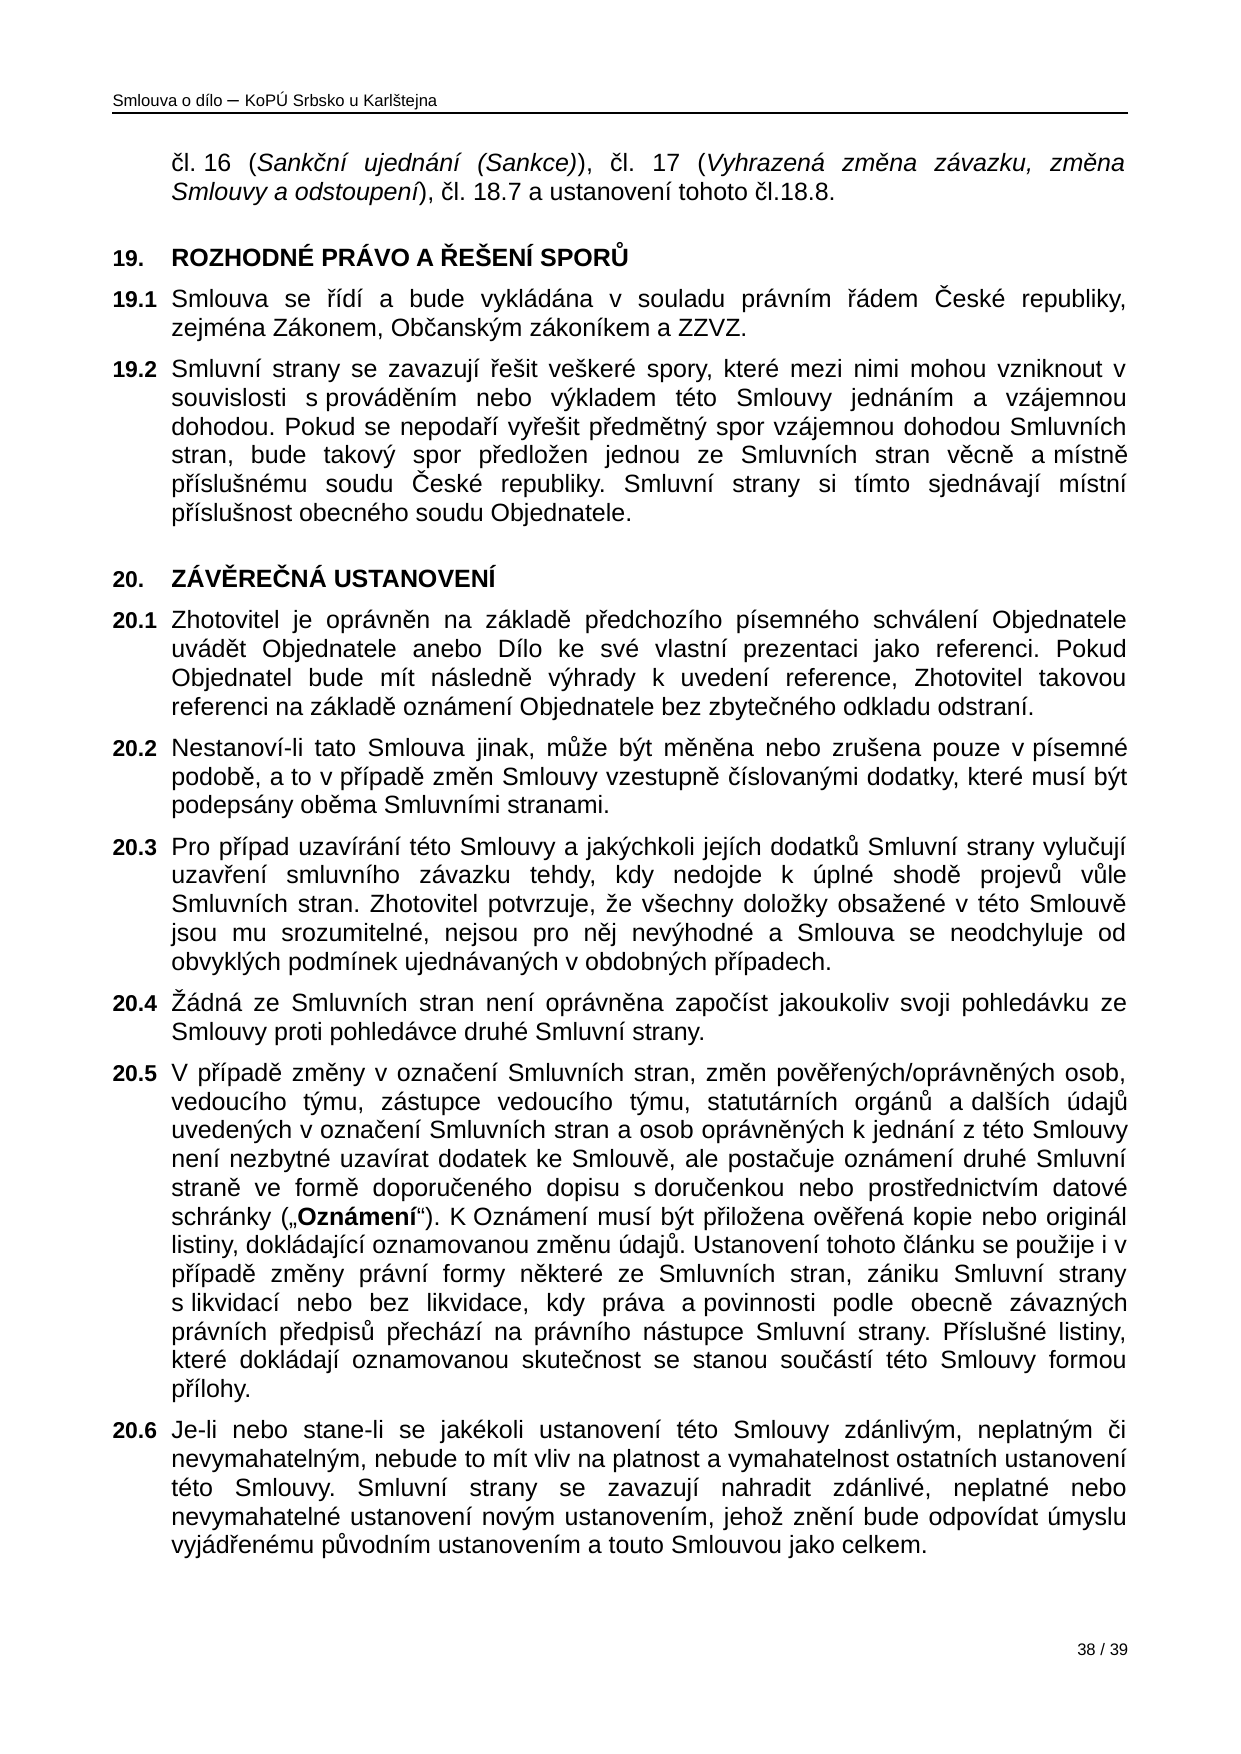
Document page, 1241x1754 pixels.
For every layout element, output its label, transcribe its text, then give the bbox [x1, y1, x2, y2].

text Pro případ uzavírání této Smlouvy a jakýchkoli jejích dodatků Smluvní strany vylučují uzavření smluvního závazku tehdy, kdy nedojde k úplné shodě projevů vůle Smluvních stran. Zhotovitel potvrzuje, že všechny doložky obsažené v této Smlouvě jsou mu srozumitelné, nejsou pro něj nevýhodné a Smlouva se neodchyluje od obvyklých podmínek ujednávaných v obdobných případech. [112, 831, 1128, 975]
text V případě změny v označení Smluvních stran, změn pověřených/oprávněných osob, vedoucího týmu, zástupce vedoucího týmu, statutárních orgánů a dalších údajů uvedených v označení Smluvních stran a osob oprávněných k jednání z této Smlouvy není nezbytné uzavírat dodatek ke Smlouvě, ale postačuje oznámení druhé Smluvní straně ve formě doporučeného dopisu s doručenkou nebo prostřednictvím datové schránky („Oznámení“). K Oznámení musí být přiložena ověřená kopie nebo originál listiny, dokládající oznamovanou změnu údajů. Ustanovení tohoto článku se použije i v případě změny právní formy některé ze Smluvních stran, zániku Smluvní strany s likvidací nebo bez likvidace, kdy práva a povinnosti podle obecně závazných právních předpisů přechází na právního nástupce Smluvní strany. Příslušné listiny, které dokládají oznamovanou skutečnost se stanou součástí této Smlouvy formou přílohy. [112, 1058, 1128, 1403]
text Je-li nebo stane-li se jakékoli ustanovení této Smlouvy zdánlivým, neplatným či nevymahatelným, nebude to mít vliv na platnost a vymahatelnost ostatních ustanovení této Smlouvy. Smluvní strany se zavazují nahradit zdánlivé, neplatné nebo nevymahatelné ustanovení novým ustanovením, jehož znění bude odpovídat úmyslu vyjádřenému původním ustanovením a touto Smlouvou jako celkem. [112, 1415, 1128, 1559]
text Zhotovitel je oprávněn na základě předchozího písemného schválení Objednatele uvádět Objednatele anebo Dílo ke své vlastní prezentaci jako referenci. Pokud Objednatel bude mít následně výhrady k uvedení reference, Zhotovitel takovou referenci na základě oznámení Objednatele bez zbytečného odkladu odstraní. [112, 605, 1128, 720]
text Smluvní strany se zavazují řešit veškeré spory, které mezi nimi mohou vzniknout v souvislosti s prováděním nebo výkladem této Smlouvy jednáním a vzájemnou dohodou. Pokud se nepodaří vyřešit předmětný spor vzájemnou dohodou Smluvních stran, bude takový spor předložen jednou ze Smluvních stran věcně a místně příslušnému soudu České republiky. Smluvní strany si tímto sjednávají místní příslušnost obecného soudu Objednatele. [112, 354, 1128, 526]
text Rozhodné právo a řešení sporů [112, 243, 1128, 271]
text Nestanoví-li tato Smlouva jinak, může být měněna nebo zrušena pouze v písemné podobě, a to v případě změn Smlouvy vzestupně číslovanými dodatky, které musí být podepsány oběma Smluvními stranami. [112, 733, 1128, 819]
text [112, 148, 1128, 205]
text Závěrečná ustanovení [112, 564, 1128, 593]
text Žádná ze Smluvních stran není oprávněna započíst jakoukoliv svoji pohledávku ze Smlouvy proti pohledávce druhé Smluvní strany. [112, 988, 1128, 1045]
text Smlouva se řídí a bude vykládána v souladu právním řádem České republiky, zejména Zákonem, Občanským zákoníkem a ZZVZ. [112, 284, 1128, 341]
